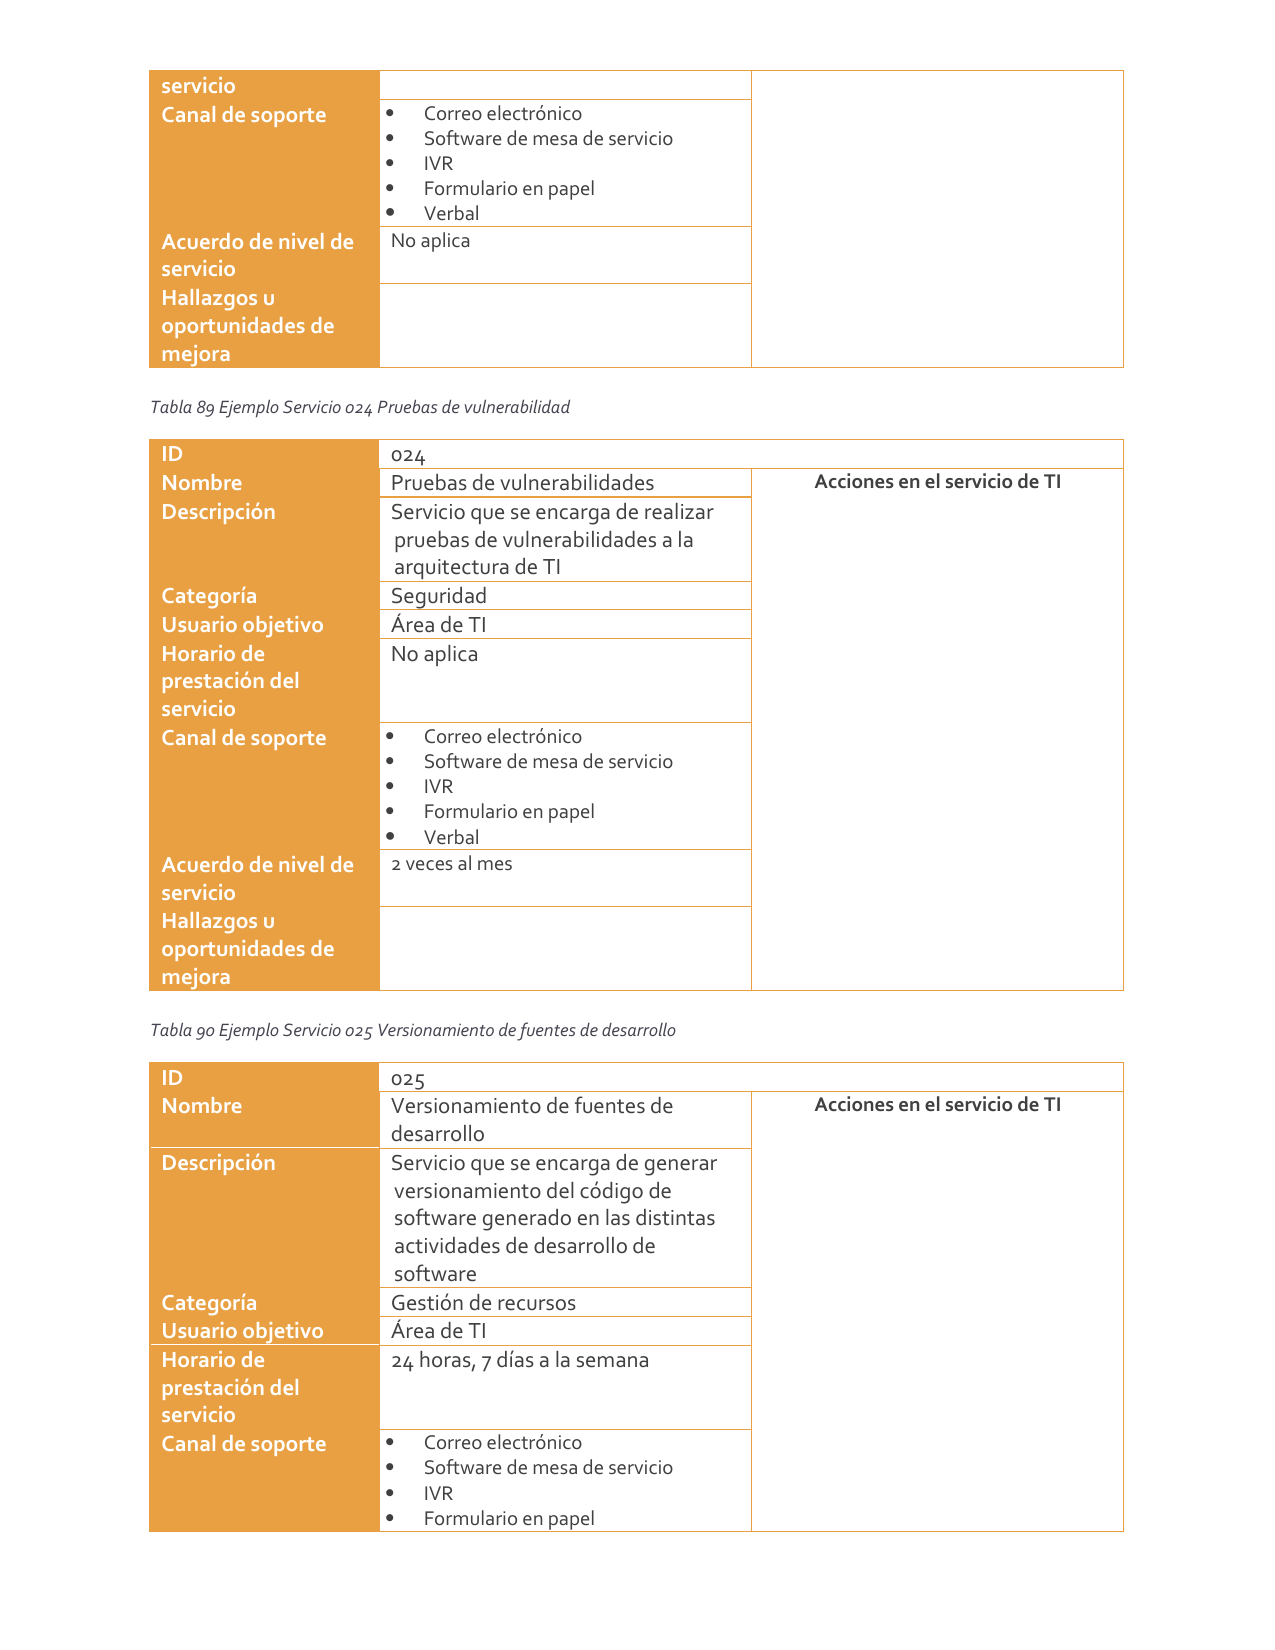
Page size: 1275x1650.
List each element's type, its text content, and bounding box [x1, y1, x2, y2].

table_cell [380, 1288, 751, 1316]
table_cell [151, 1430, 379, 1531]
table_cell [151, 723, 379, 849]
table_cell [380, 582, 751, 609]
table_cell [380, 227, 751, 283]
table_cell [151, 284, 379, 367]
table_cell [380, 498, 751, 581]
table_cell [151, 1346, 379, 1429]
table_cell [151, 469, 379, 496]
text Tabla 89 Ejemplo Servicio 024 Pruebas de vulnerabilidad [150, 396, 1125, 418]
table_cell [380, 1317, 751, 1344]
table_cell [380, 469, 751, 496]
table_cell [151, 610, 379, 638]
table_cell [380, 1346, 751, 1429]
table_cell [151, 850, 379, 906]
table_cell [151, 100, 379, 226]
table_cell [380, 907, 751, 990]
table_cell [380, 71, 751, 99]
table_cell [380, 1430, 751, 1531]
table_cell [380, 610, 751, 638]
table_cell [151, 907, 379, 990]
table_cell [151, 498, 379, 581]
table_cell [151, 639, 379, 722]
text Tabla 90 Ejemplo Servicio 025 Versionamiento de fuentes de desarrollo [150, 1019, 1125, 1041]
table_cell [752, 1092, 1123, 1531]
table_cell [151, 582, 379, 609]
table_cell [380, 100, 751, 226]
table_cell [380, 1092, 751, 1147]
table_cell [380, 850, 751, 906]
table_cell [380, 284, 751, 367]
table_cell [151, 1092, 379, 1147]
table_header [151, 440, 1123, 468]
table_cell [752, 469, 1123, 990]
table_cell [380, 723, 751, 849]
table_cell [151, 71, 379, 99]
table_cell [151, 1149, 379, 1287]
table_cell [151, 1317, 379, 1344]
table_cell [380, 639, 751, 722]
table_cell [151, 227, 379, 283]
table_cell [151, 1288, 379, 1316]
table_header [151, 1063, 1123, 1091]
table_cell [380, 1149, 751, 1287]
